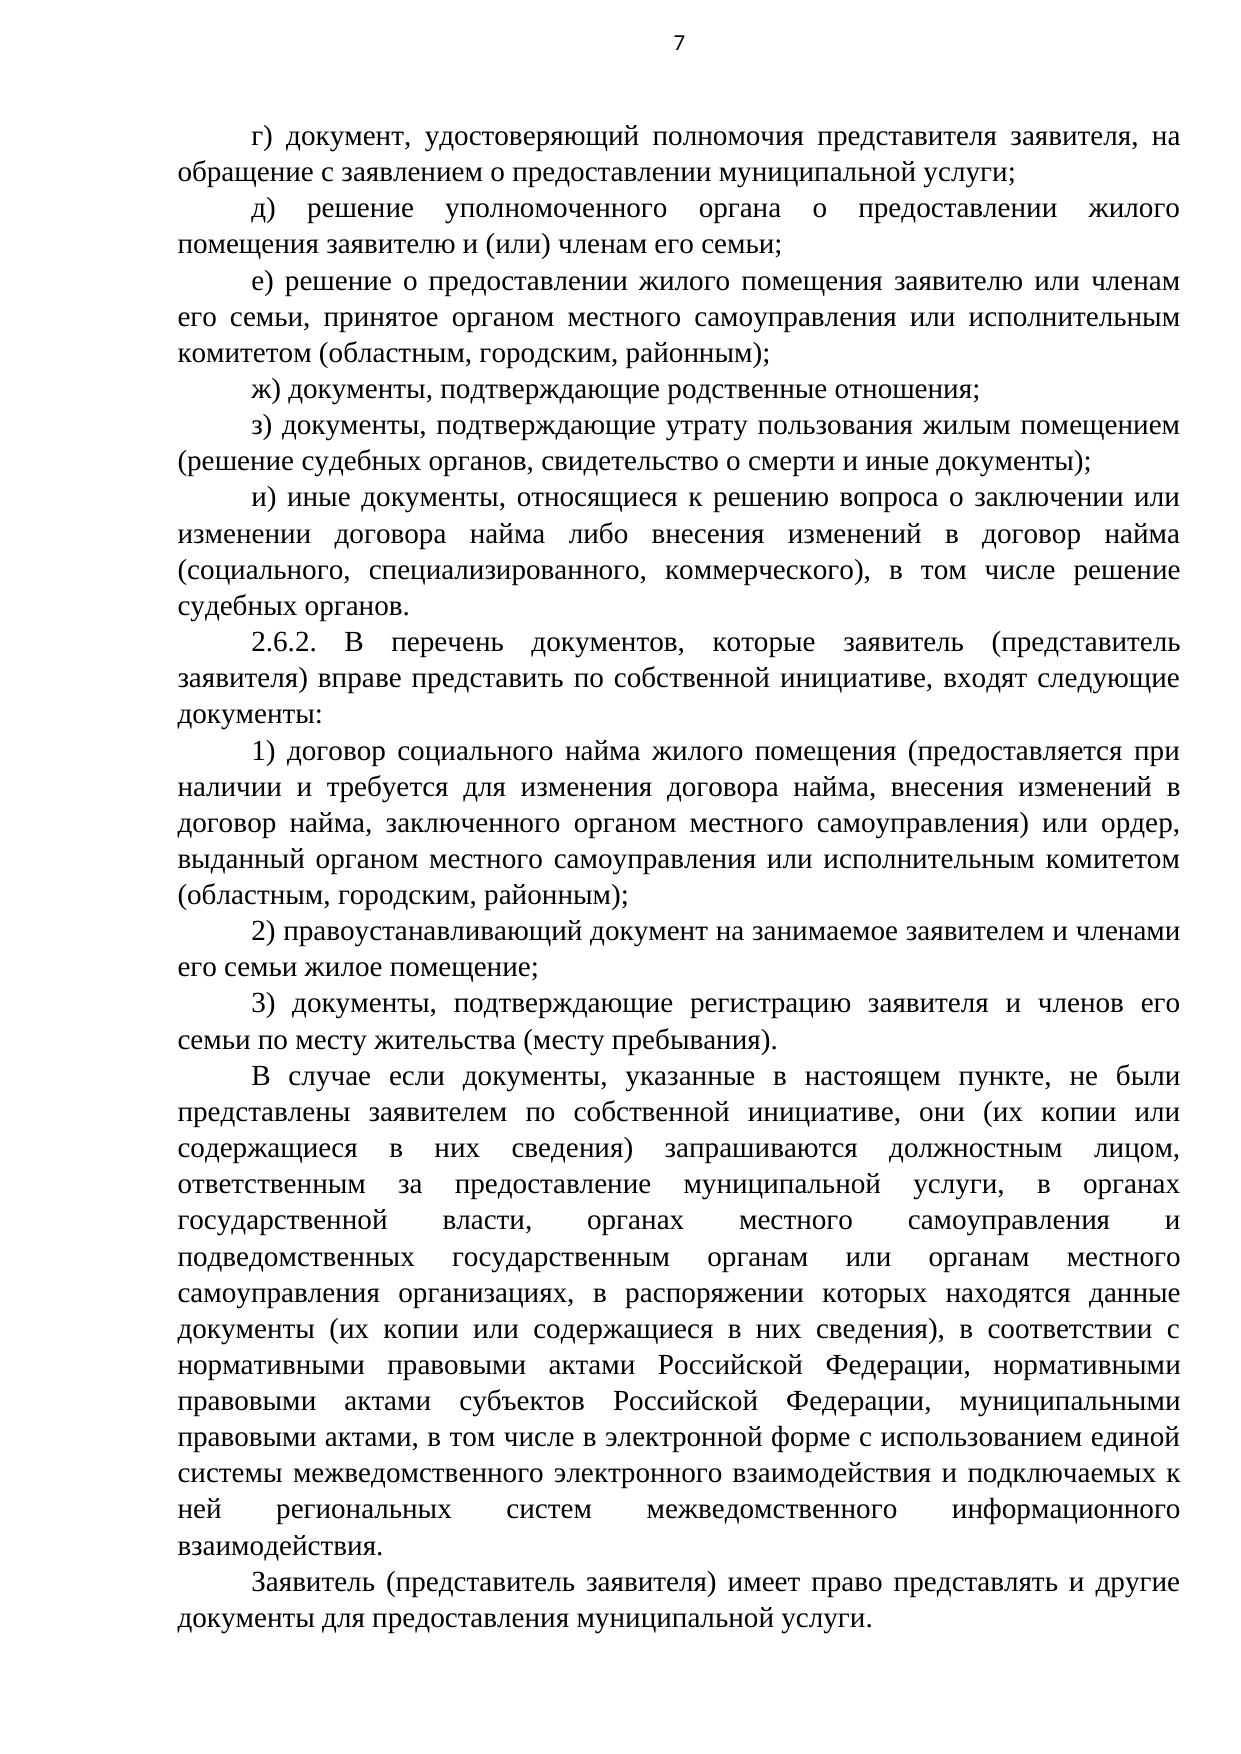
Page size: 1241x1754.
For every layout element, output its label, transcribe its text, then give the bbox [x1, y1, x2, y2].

text 3) документы, подтверждающие регистрацию заявителя и членов его семьи по месту жительства (месту пребывания). [177, 986, 1181, 1055]
text Заявитель (представитель заявителя) имеет право представлять и другие документы для предоставления муниципальной услуги. [177, 1564, 1181, 1634]
text и) иные документы, относящиеся к решению вопроса о заключении или изменении договора найма либо внесения изменений в договор найма (социального, специализированного, коммерческого), в том числе решение судебных органов. [177, 479, 1181, 622]
text 2) правоустанавливающий документ на занимаемое заявителем и членами его семьи жилое помещение; [177, 913, 1181, 983]
text з) документы, подтверждающие утрату пользования жилым помещением (решение судебных органов, свидетельство о смерти и иные документы); [177, 407, 1181, 477]
text д) решение уполномоченного органа о предоставлении жилого помещения заявителю и (или) членам его семьи; [177, 190, 1181, 260]
text 2.6.2. В перечень документов, которые заявитель (представитель заявителя) вправе представить по собственной инициативе, входят следующие документы: [177, 624, 1181, 730]
text 1) договор социального найма жилого помещения (предоставляется при наличии и требуется для изменения договора найма, внесения изменений в договор найма, заключенного органом местного самоуправления) или ордер, выданный органом местного самоуправления или исполнительным комитетом (областным, городским, районным); [177, 733, 1181, 911]
text е) решение о предоставлении жилого помещения заявителю или членам его семьи, принятое органом местного самоуправления или исполнительным комитетом (областным, городским, районным); [177, 263, 1181, 368]
text ж) документы, подтверждающие родственные отношения; [177, 371, 1181, 405]
text В случае если документы, указанные в настоящем пункте, не были представлены заявителем по собственной инициативе, они (их копии или содержащиеся в них сведения) запрашиваются должностным лицом, ответственным за предоставление муниципальной услуги, в органах государственной власти, органах местного самоуправления и подведомственных государственным органам или органам местного самоуправления организациях, в распоряжении которых находятся данные документы (их копии или содержащиеся в них сведения), в соответствии с нормативными правовыми актами Российской Федерации, нормативными правовыми актами субъектов Российской Федерации, муниципальными правовыми актами, в том числе в электронной форме с использованием единой системы межведомственного электронного взаимодействия и подключаемых к ней региональных систем межведомственного информационного взаимодействия. [177, 1058, 1181, 1561]
text г) документ, удостоверяющий полномочия представителя заявителя, на обращение с заявлением о предоставлении муниципальной услуги; [177, 118, 1181, 188]
